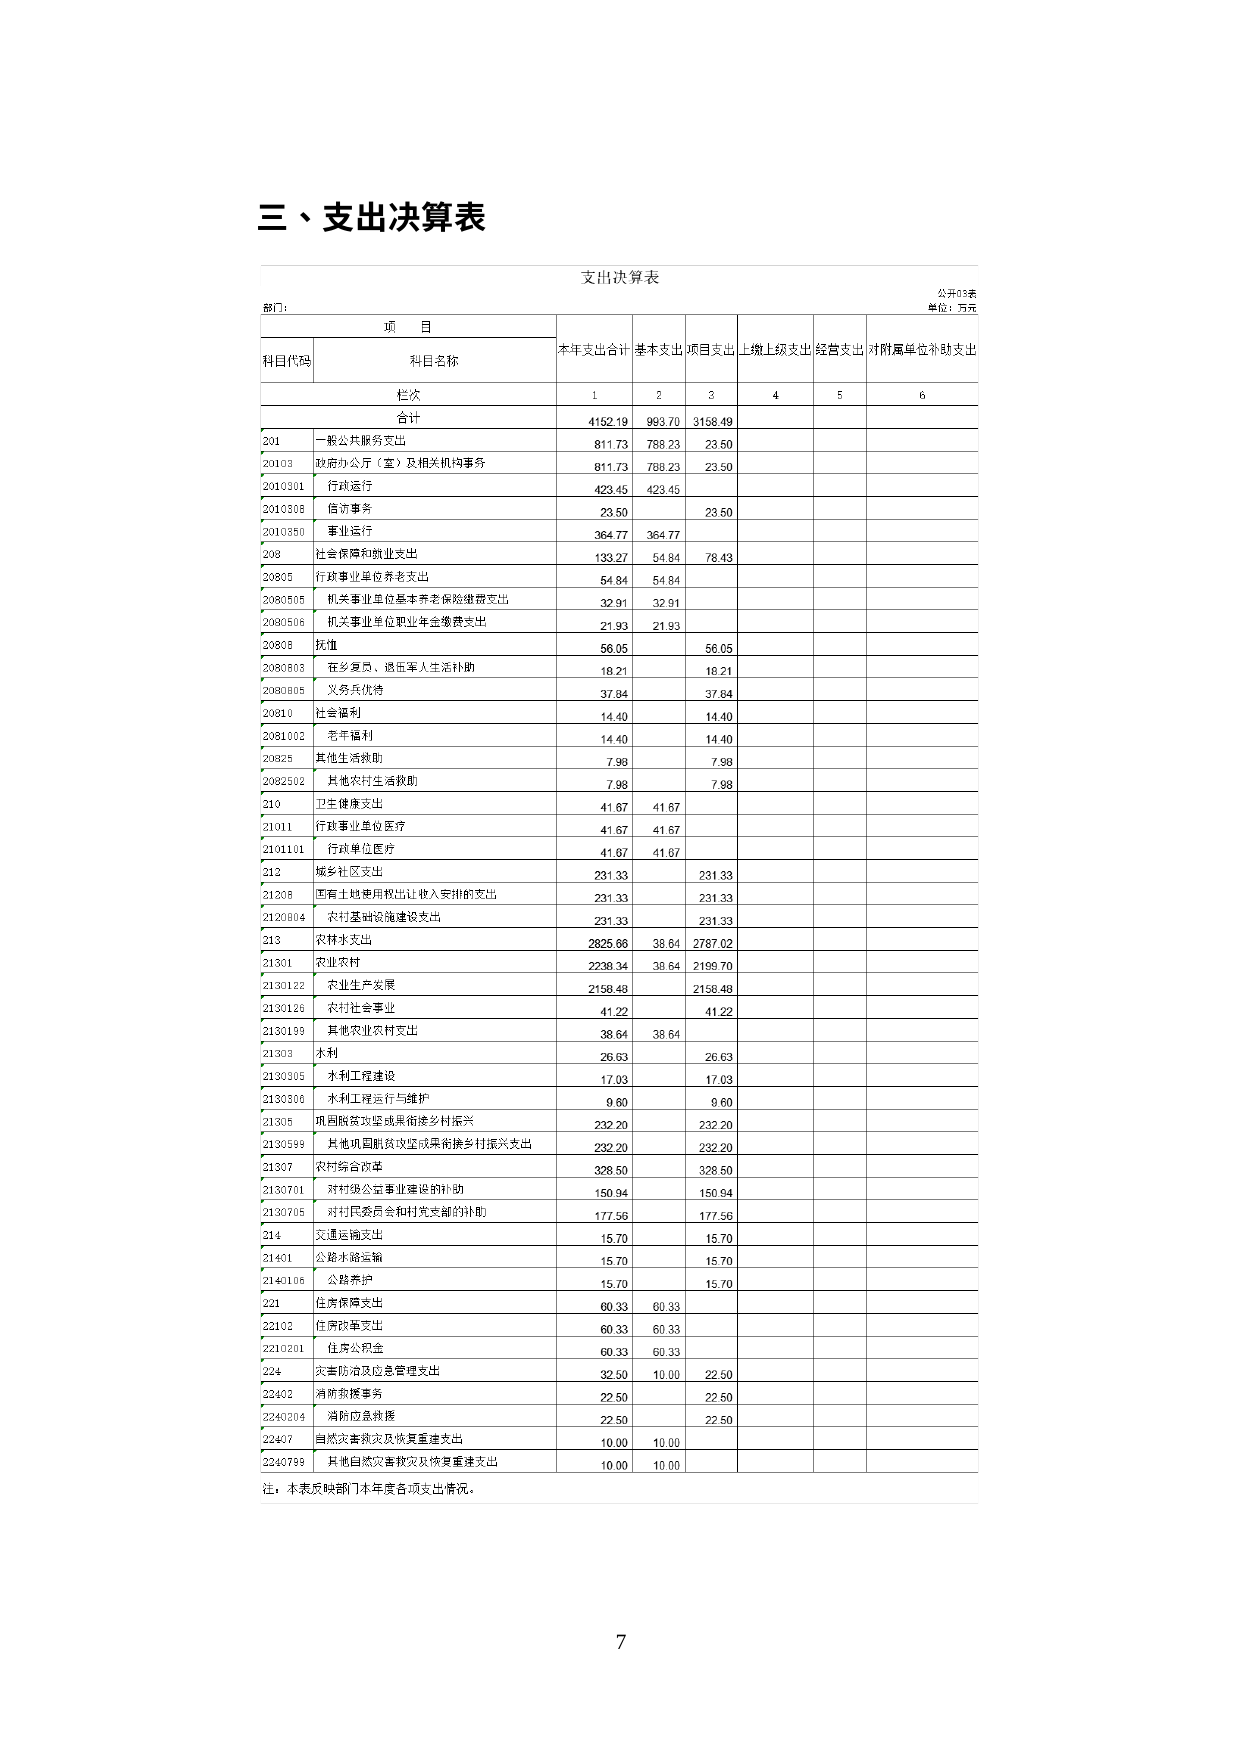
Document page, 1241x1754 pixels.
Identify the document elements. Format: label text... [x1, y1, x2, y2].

text 三、支出决算表 [256, 197, 1054, 237]
picture [260, 265, 979, 1504]
